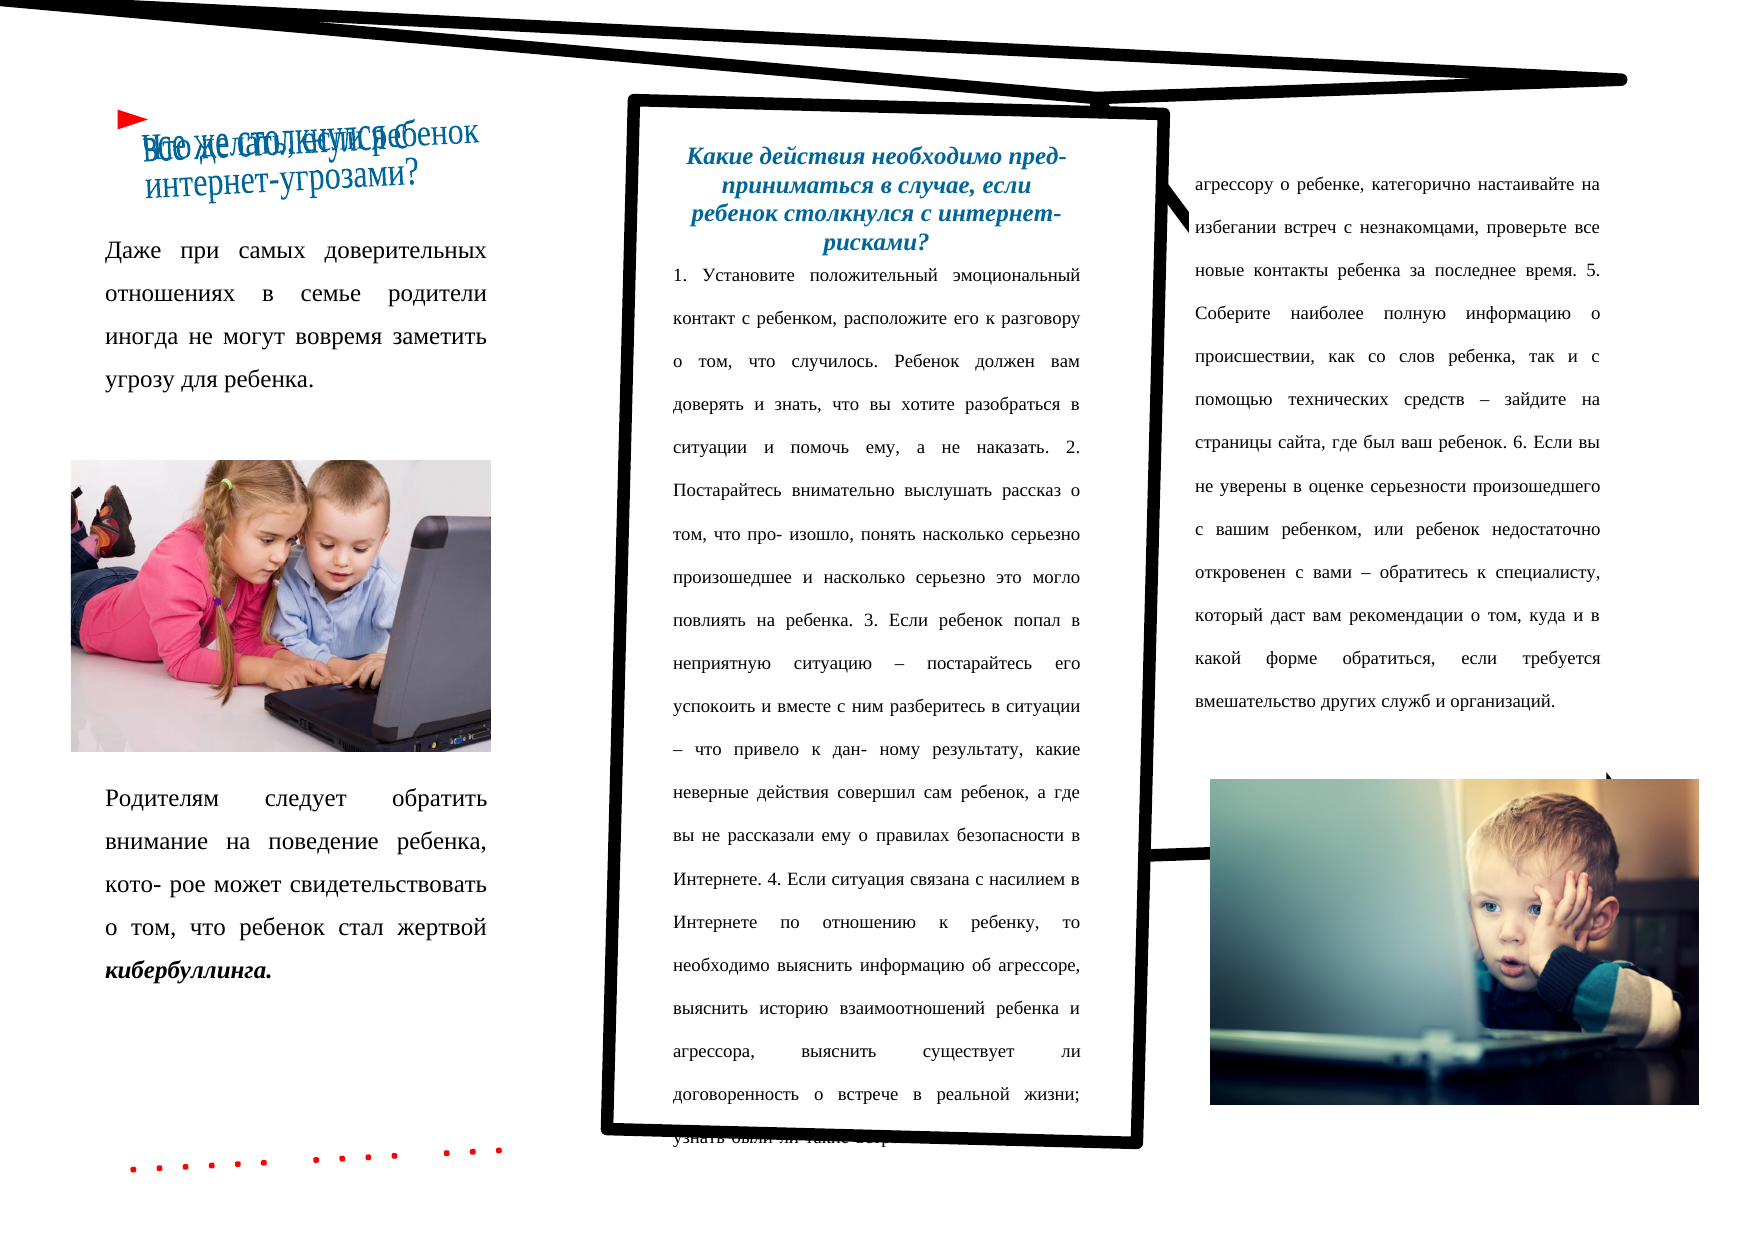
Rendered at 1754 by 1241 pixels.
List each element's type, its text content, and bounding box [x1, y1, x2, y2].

picture [1210, 779, 1699, 1105]
text агрессору о ребенке, категорично настаивайте на избегании встреч с незнакомцами, проверьте все новые контакты ребенка за последнее время. 5. Соберите наиболее полную информацию о происшествии, как со слов ребенка, так и с помощью технических средств – зайдите на страницы сайта, где был ваш ребенок. 6. Если вы не уверены в оценке серьезности произошедшего с вашим ребенком, или ребенок недостаточно откровенен с вами – обратитесь к специалисту, который даст вам рекомендации о том, куда и в какой форме обратиться, если требуется вмешательство других служб и организаций. [1195, 173, 1601, 712]
text Родителям следует обратить внимание на поведение ребенка, кото- рое может свидетельствовать о том, что ребенок стал жертвой кибербуллинга. [105, 783, 487, 984]
picture [70, 460, 491, 752]
text Какие действия необходимо пред- приниматься в случае, если ребенок столкнулся с интернет-рисками? [676, 141, 1077, 256]
text Даже при самых доверительных отношениях в семье родители иногда не могут вовремя заметить угрозу для ребенка. [105, 235, 487, 393]
text 1. Установите положительный эмоциональный контакт с ребенком, расположите его к разговору о том, что случилось. Ребенок должен вам доверять и знать, что вы хотите разобраться в ситуации и помочь ему, а не наказать. 2. Постарайтесь внимательно выслушать рассказ о том, что про- изошло, понять насколько серьезно произошедшее и насколько серьезно это могло повлиять на ребенка. 3. Если ребенок попал в неприятную ситуацию – постарайтесь его успокоить и вместе с ним разберитесь в ситуации – что привело к дан- ному результату, какие неверные действия совершил сам ребенок, а где вы не рассказали ему о правилах безопасности в Интернете. 4. Если ситуация связана с насилием в Интернете по отношению к ребенку, то необходимо выяснить информацию об агрессоре, выяснить историю взаимоотношений ребенка и агрессора, выяснить существует ли договоренность о встрече в реальной жизни; узнать были ли такие встречи и что известно [673, 264, 1081, 1148]
